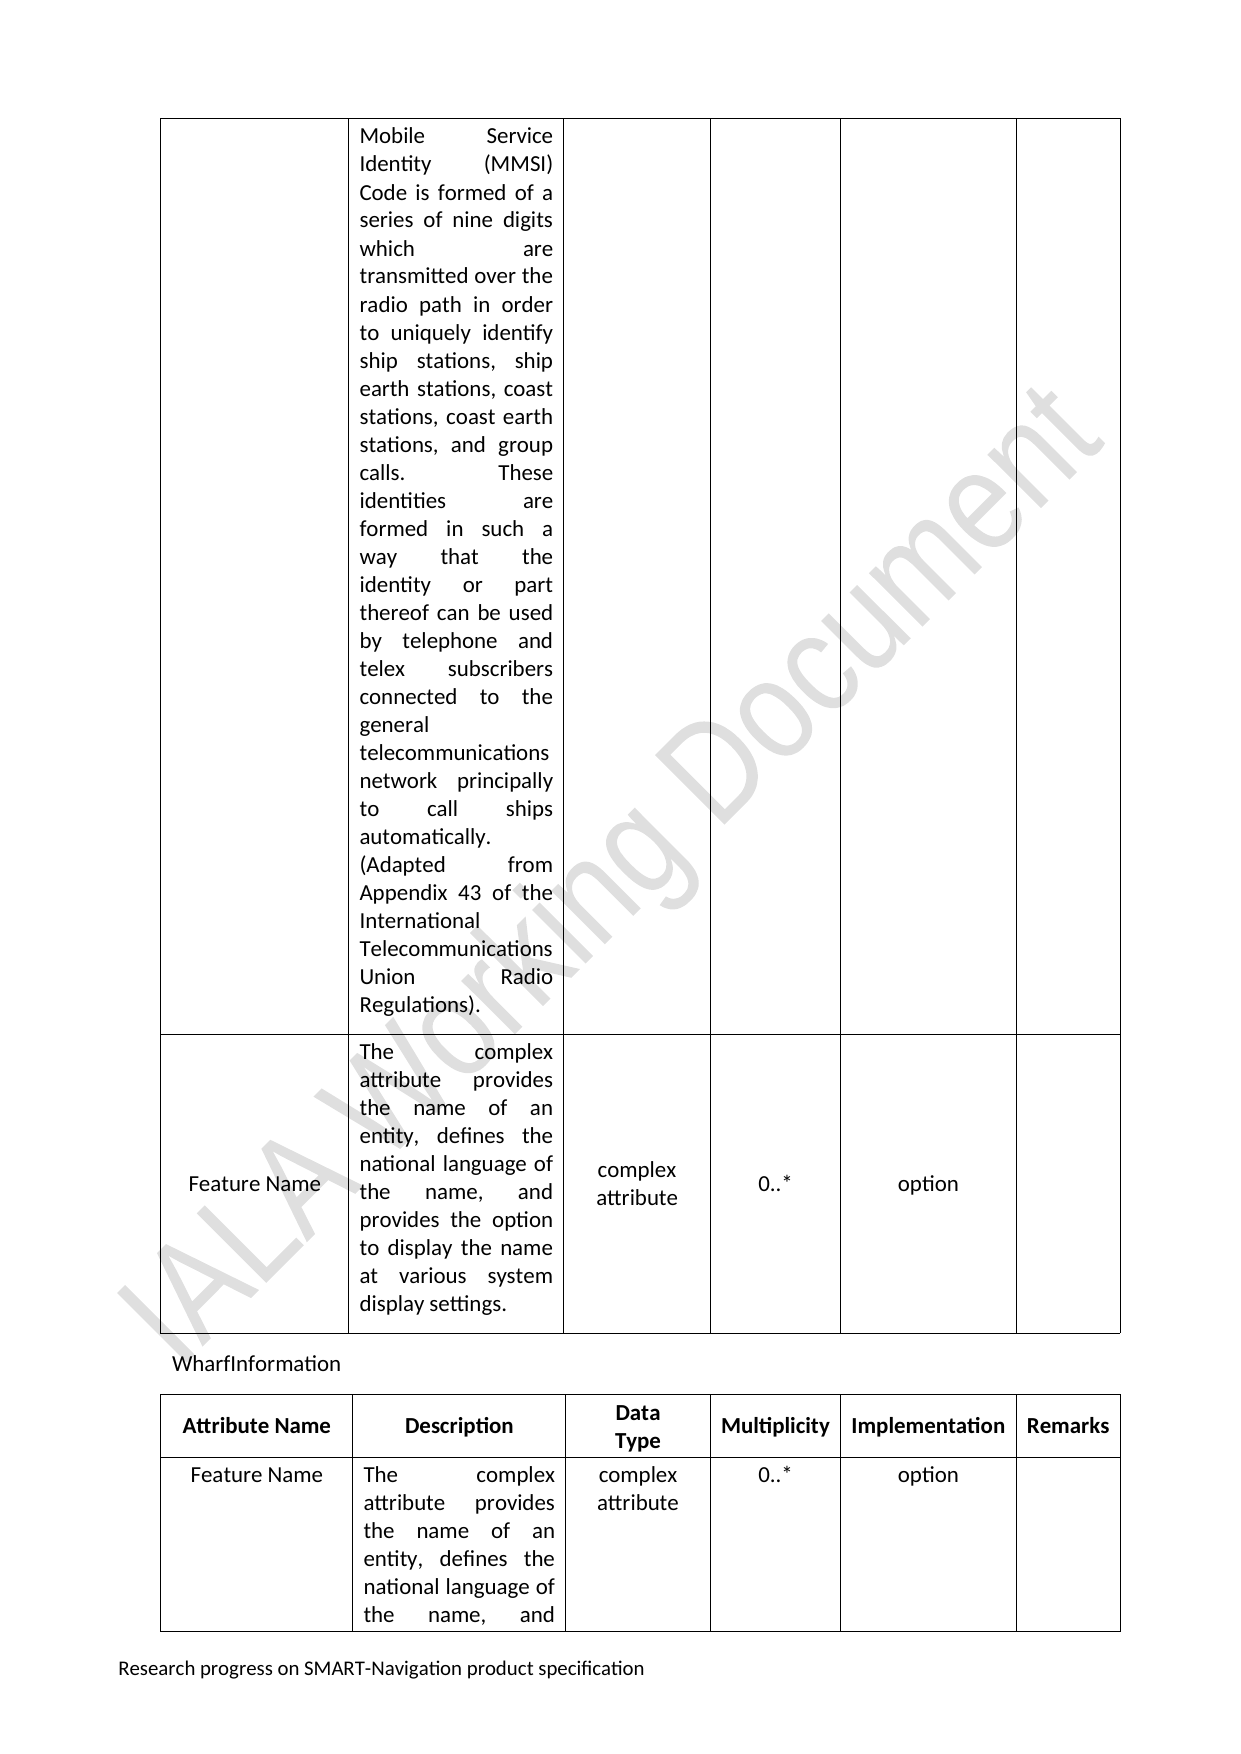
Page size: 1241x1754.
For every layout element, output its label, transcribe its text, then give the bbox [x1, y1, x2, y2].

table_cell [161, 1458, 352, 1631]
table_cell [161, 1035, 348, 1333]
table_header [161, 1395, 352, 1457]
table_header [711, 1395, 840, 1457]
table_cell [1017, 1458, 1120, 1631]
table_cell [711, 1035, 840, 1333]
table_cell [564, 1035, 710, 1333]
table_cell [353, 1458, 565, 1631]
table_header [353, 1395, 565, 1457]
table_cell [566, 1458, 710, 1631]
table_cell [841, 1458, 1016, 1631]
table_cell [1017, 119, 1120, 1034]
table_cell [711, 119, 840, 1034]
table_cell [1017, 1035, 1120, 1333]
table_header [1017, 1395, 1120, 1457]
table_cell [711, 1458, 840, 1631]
list WharfInformation [172, 1349, 1122, 1377]
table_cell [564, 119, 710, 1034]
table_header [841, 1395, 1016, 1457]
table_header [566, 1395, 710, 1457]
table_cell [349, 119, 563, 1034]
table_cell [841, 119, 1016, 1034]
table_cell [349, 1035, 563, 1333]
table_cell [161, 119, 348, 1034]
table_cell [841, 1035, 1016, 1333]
